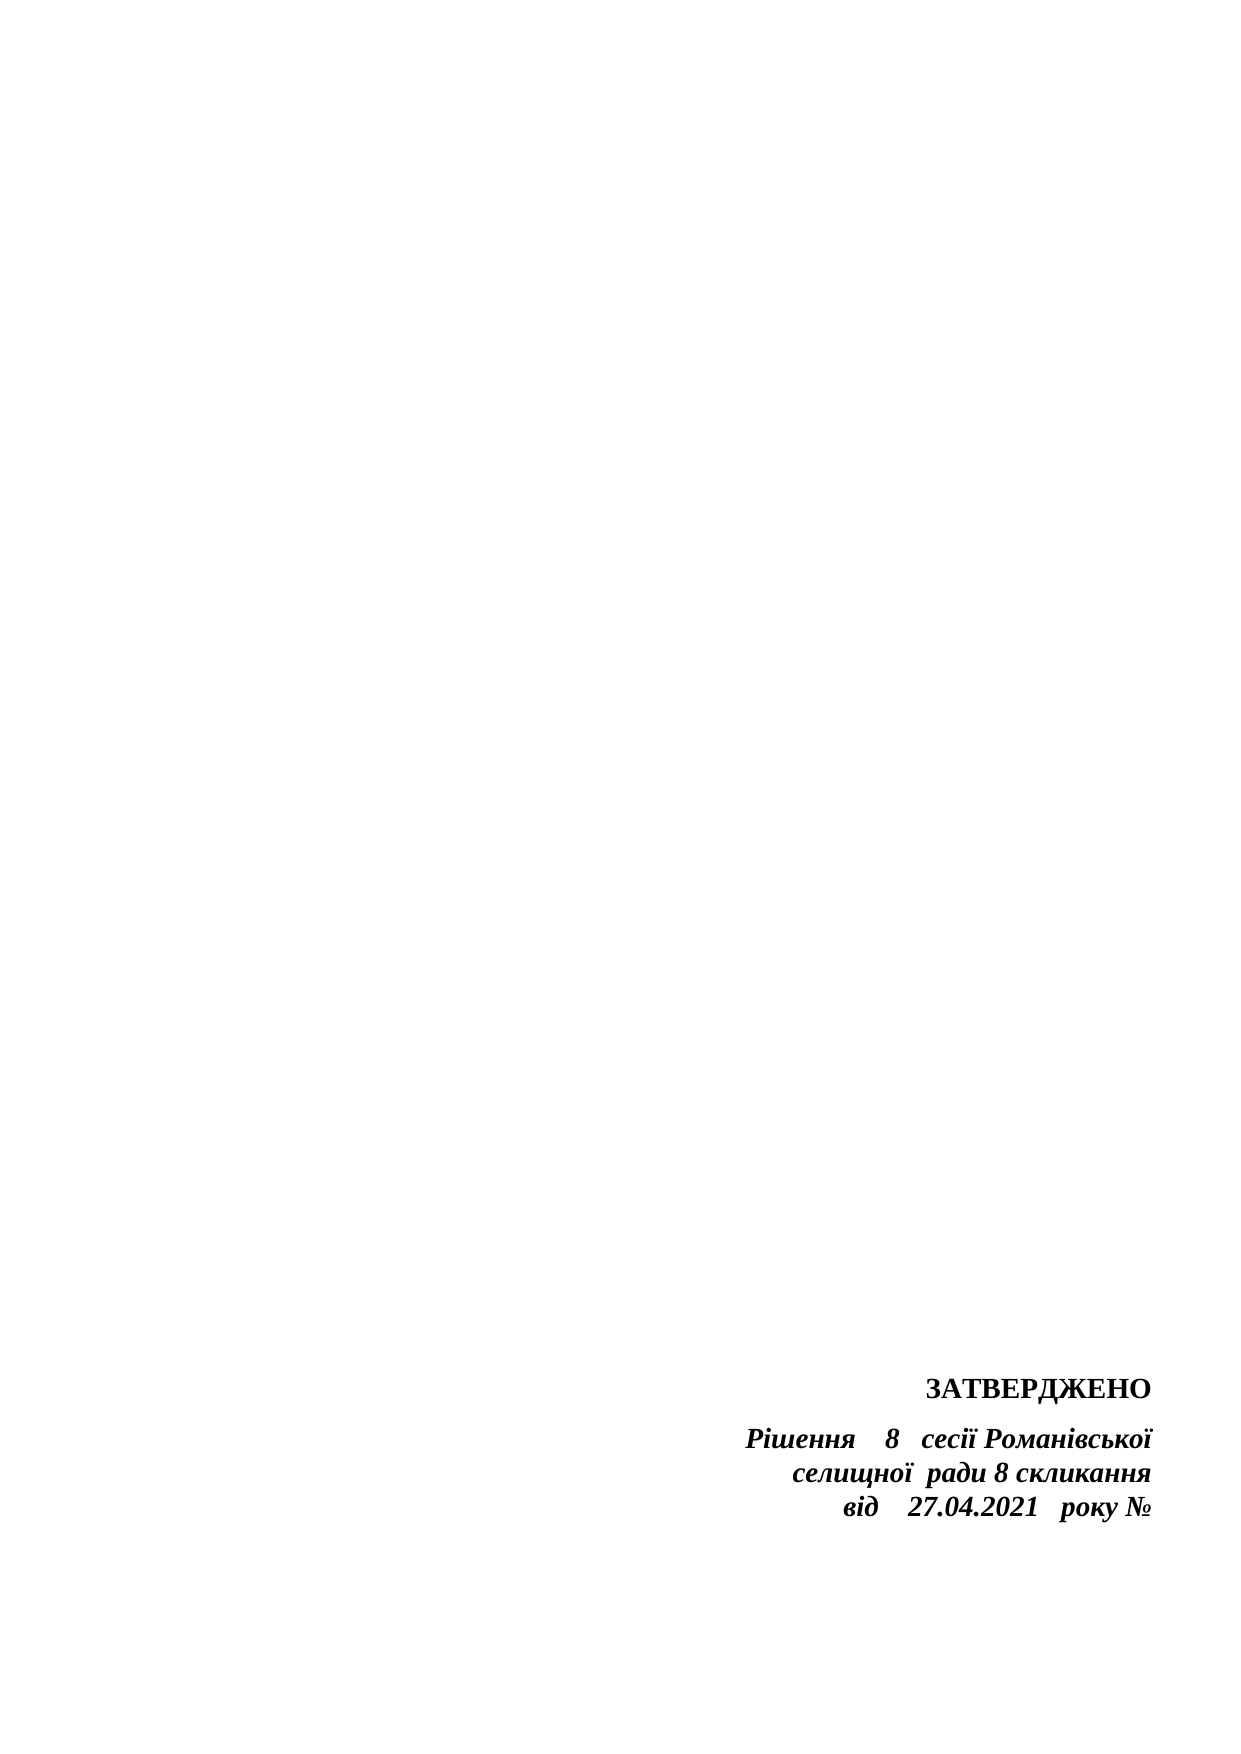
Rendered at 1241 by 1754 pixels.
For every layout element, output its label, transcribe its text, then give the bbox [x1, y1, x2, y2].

text селищної ради 8 скликання [177, 1455, 1152, 1489]
text ЗАТВЕРДЖЕНО [177, 1371, 1152, 1405]
text від 27.04.2021 року № [177, 1489, 1152, 1522]
text Рішення 8 сесії Романівської [177, 1422, 1152, 1455]
